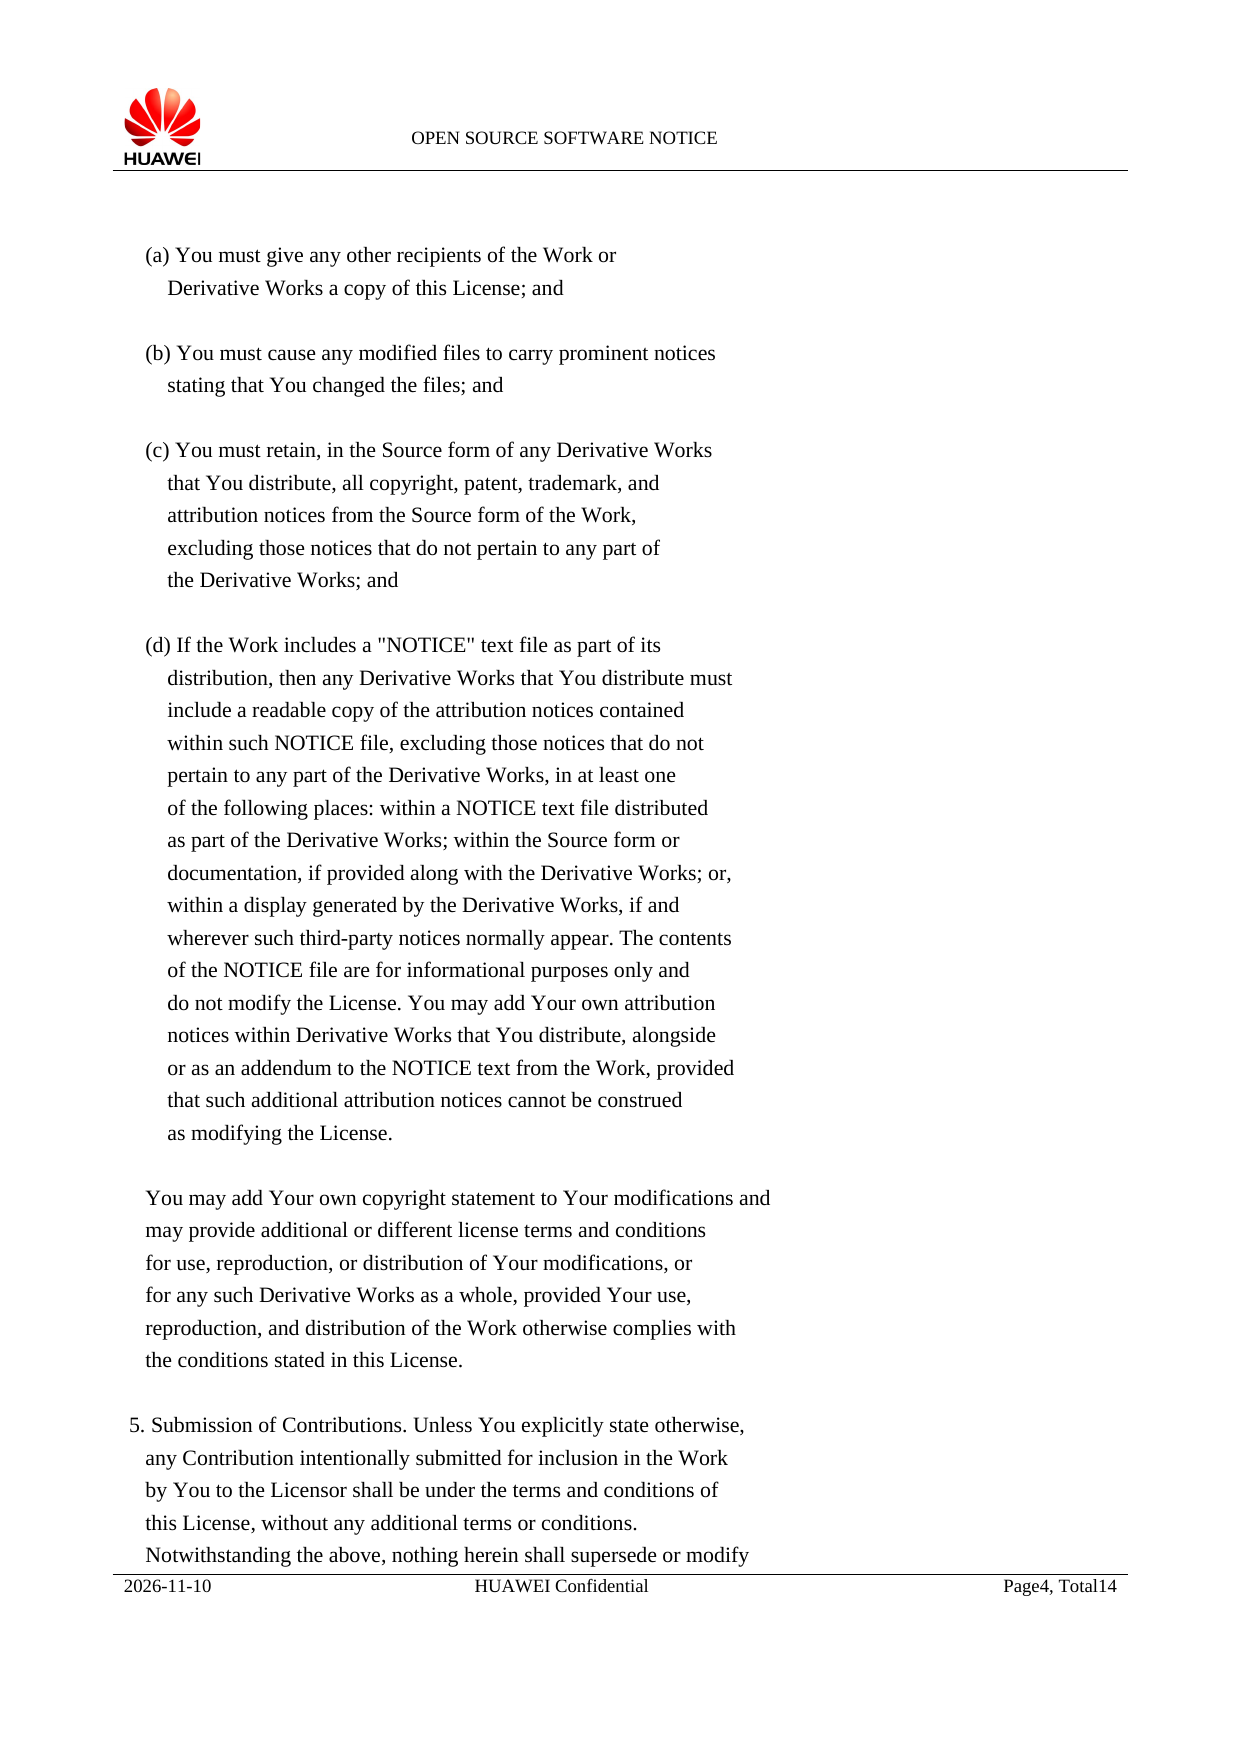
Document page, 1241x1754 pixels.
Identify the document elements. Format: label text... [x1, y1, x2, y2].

picture [124, 88, 201, 165]
